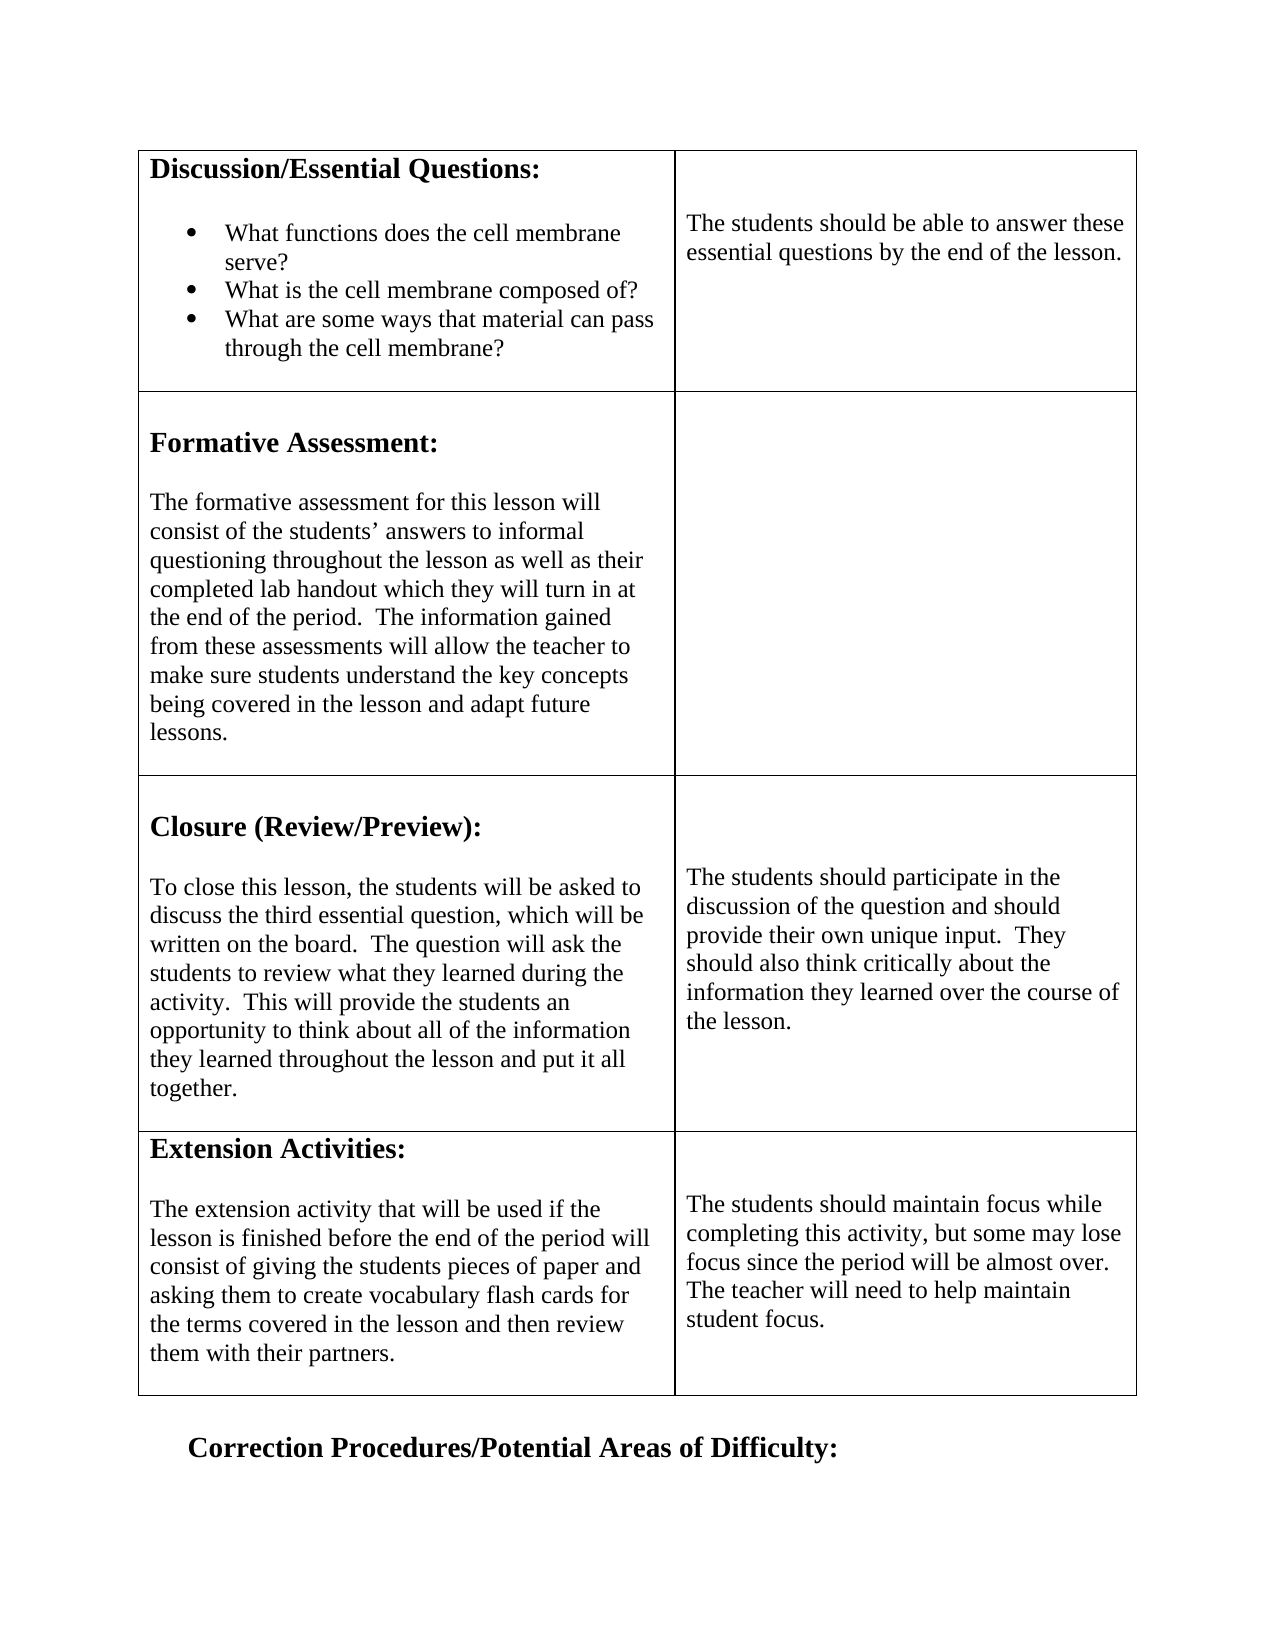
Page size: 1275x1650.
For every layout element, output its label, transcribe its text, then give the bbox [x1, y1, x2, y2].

table_cell The students should maintain focus while completing this activity, but some may lose focus since the period will be almost over. The teacher will need to help maintain student focus. [676, 1132, 1136, 1395]
table_cell Closure (Review/Preview): To close this lesson, the students will be asked to discuss the third essential question, which will be written on the board. The question will ask the students to review what they learned during the activity. This will provide the students an opportunity to think about all of the information they learned throughout the lesson and put it all together. [139, 776, 674, 1131]
table_cell Extension Activities: The extension activity that will be used if the lesson is finished before the end of the period will consist of giving the students pieces of paper and asking them to create vocabulary flash cards for the terms covered in the lesson and then review them with their partners. [139, 1132, 674, 1395]
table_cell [139, 151, 674, 391]
table_cell Formative Assessment: The formative assessment for this lesson will consist of the students’ answers to informal questioning throughout the lesson as well as their completed lab handout which they will turn in at the end of the period. The information gained from these assessments will allow the teacher to make sure students understand the key concepts being covered in the lesson and adapt future lessons. [139, 392, 674, 775]
table_cell [676, 392, 1136, 775]
text Correction Procedures/Potential Areas of Difficulty: [187, 1430, 1087, 1463]
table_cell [676, 151, 1136, 391]
table_cell The students should participate in the discussion of the question and should provide their own unique input. They should also think critically about the information they learned over the course of the lesson. [676, 776, 1136, 1131]
